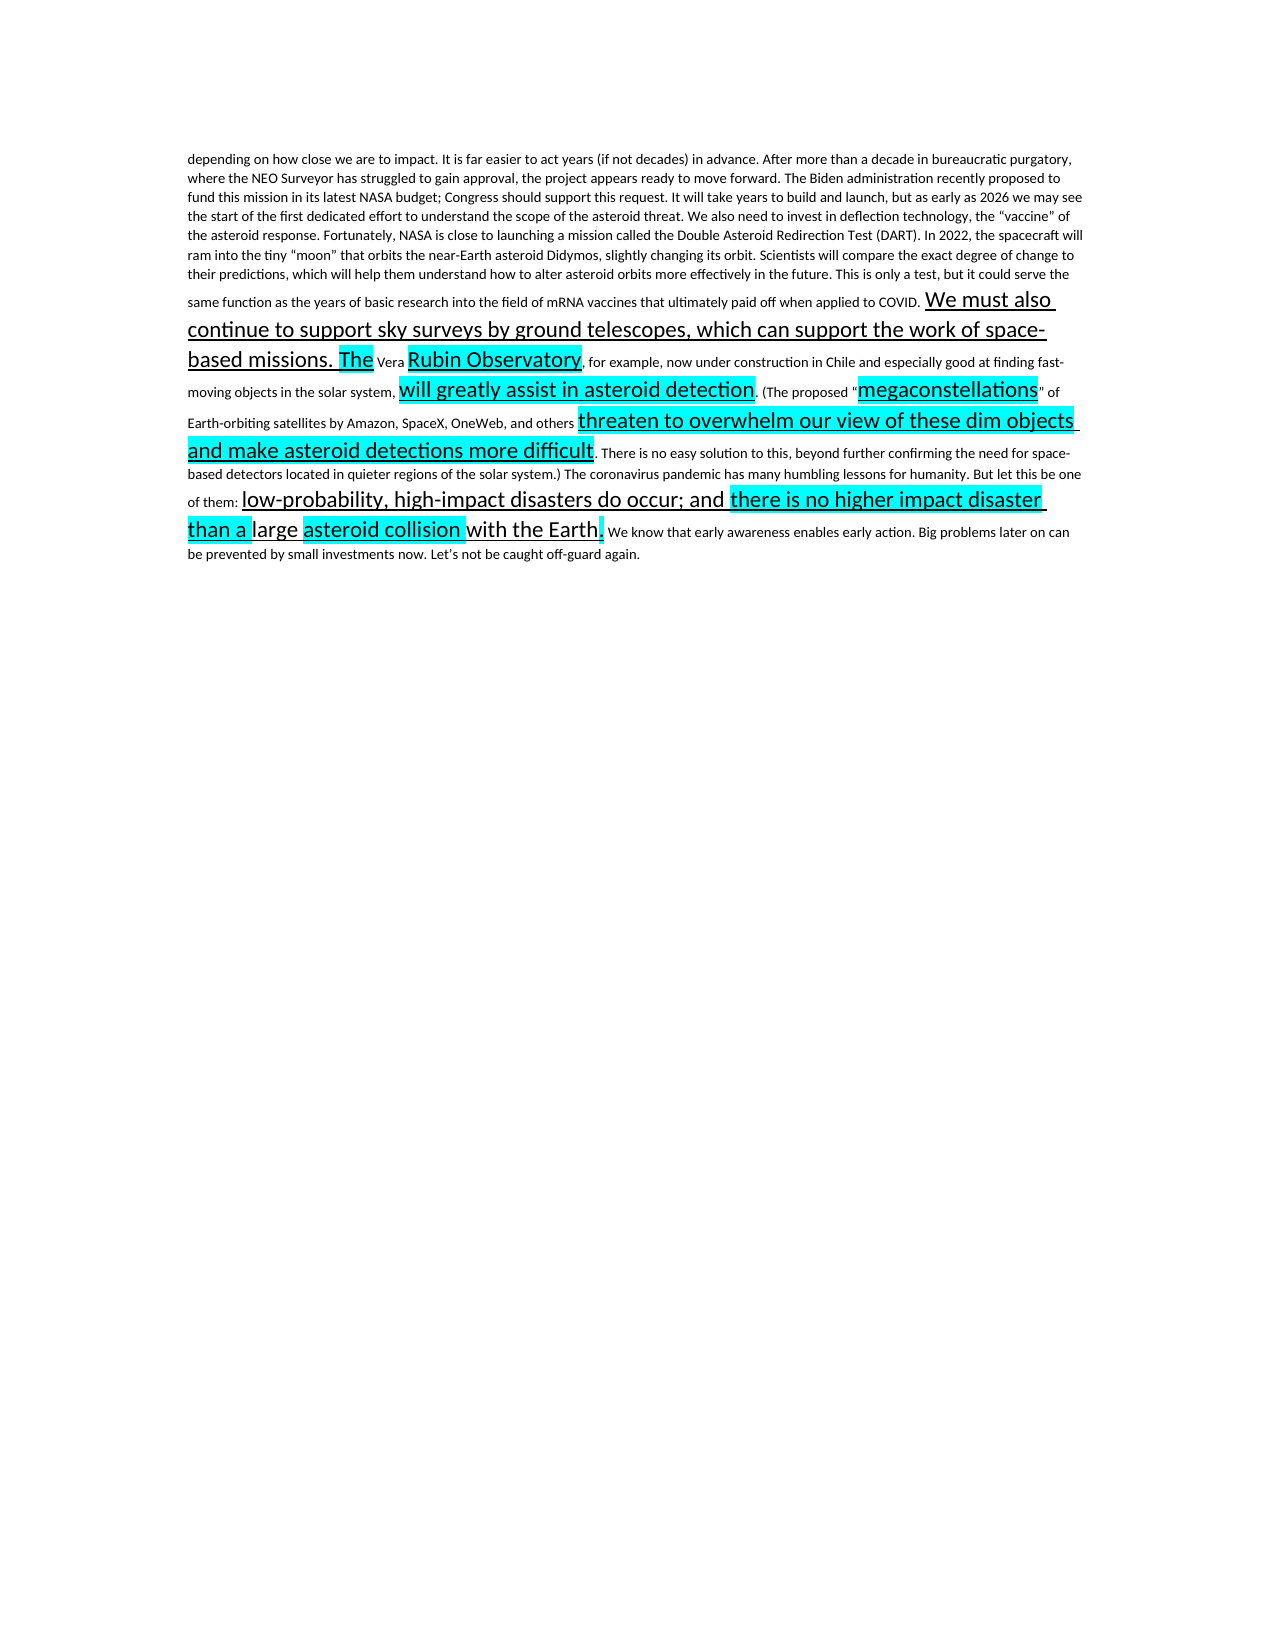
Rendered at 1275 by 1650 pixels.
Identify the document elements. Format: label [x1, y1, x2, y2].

text [187, 150, 1087, 563]
